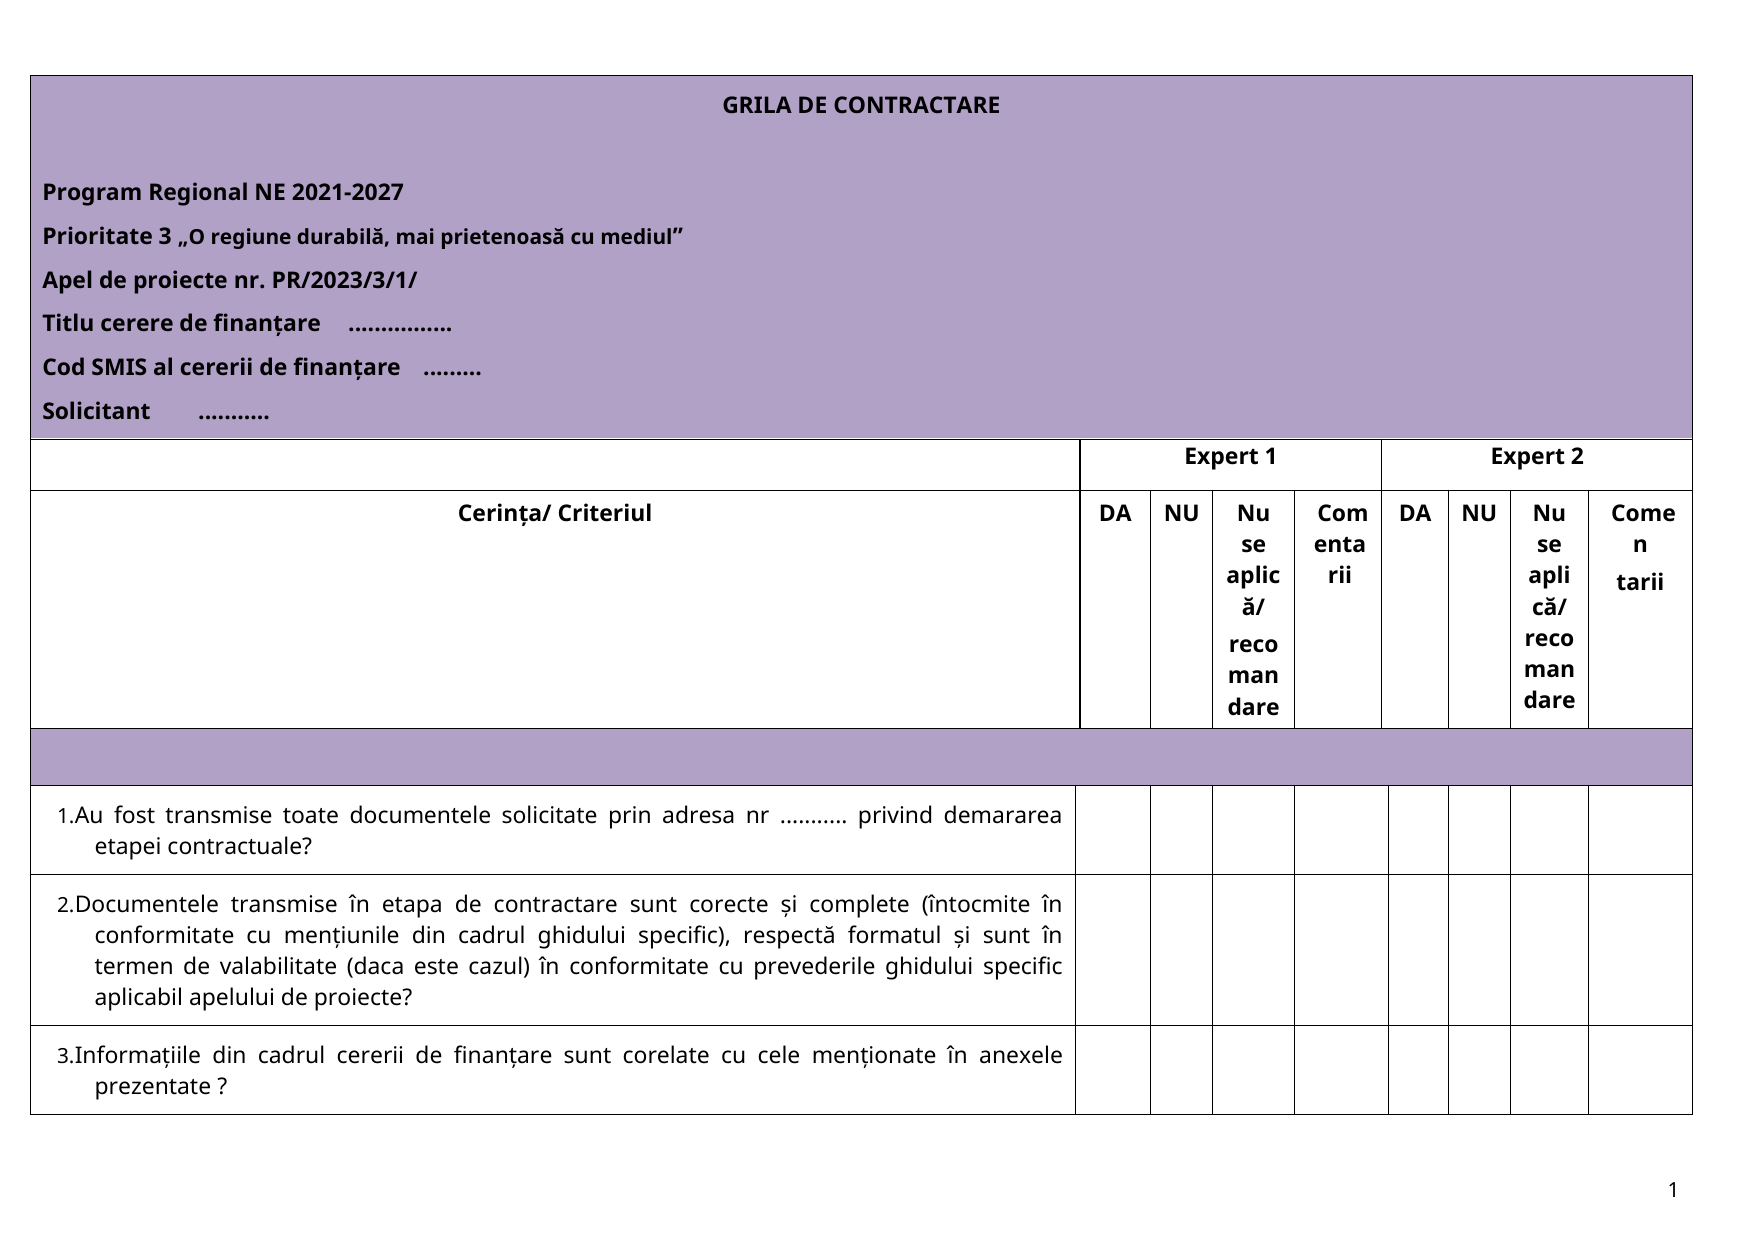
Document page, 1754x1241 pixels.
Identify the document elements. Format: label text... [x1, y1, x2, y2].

table_cell Informațiile din cadrul cererii de finanțare sunt corelate cu cele menționate în anexele prezentate ? [31, 1026, 1075, 1113]
table_cell [1389, 786, 1448, 874]
table_cell [31, 729, 1692, 785]
table_cell Nu se aplică/ recomandare [1213, 491, 1294, 728]
table_cell [1589, 786, 1692, 874]
table_cell Comentarii [1295, 491, 1381, 728]
table_cell NU [1151, 491, 1212, 728]
table_cell Au fost transmise toate documentele solicitate prin adresa nr ........... privind demararea etapei contractuale? [31, 786, 1075, 874]
table_cell [1389, 875, 1448, 1025]
table_cell Documentele transmise în etapa de contractare sunt corecte și complete (întocmite în conformitate cu mențiunile din cadrul ghidului specific), respectă formatul și sunt în termen de valabilitate (daca este cazul) în conformitate cu prevederile ghidului specific aplicabil apelului de proiecte? [31, 875, 1075, 1025]
table_cell [1213, 786, 1294, 874]
table_cell [1449, 1026, 1510, 1113]
table_header GRILA DE CONTRACTARE Program Regional NE 2021-2027 Prioritate 3 „O regiune durabilă, mai prietenoasă cu mediul” Apel de proiecte nr. PR/2023/3/1/ Titlu cerere de finanţare ................ Cod SMIS al cererii de finanţare ......... Solicitant ........... [31, 76, 1692, 438]
table_cell [1589, 1026, 1692, 1113]
table_cell [1151, 875, 1212, 1025]
table_cell Comen tarii [1589, 491, 1692, 728]
table_cell Expert 1 [1081, 440, 1381, 489]
table_cell [1076, 1026, 1150, 1113]
table_cell [1076, 786, 1150, 874]
table_cell [1213, 875, 1294, 1025]
table_cell NU [1449, 491, 1510, 728]
table_cell [1295, 875, 1388, 1025]
table_cell [31, 440, 1079, 489]
table_cell Expert 2 [1382, 440, 1692, 489]
table_cell DA [1081, 491, 1150, 728]
table_cell [1151, 786, 1212, 874]
table_cell [1589, 875, 1692, 1025]
table_cell [1449, 875, 1510, 1025]
table_cell [1076, 875, 1150, 1025]
table_cell [1389, 1026, 1448, 1113]
table_cell DA [1382, 491, 1448, 728]
table_cell [1295, 1026, 1388, 1113]
table_cell [1449, 786, 1510, 874]
table_cell [1213, 1026, 1294, 1113]
table_cell [1295, 786, 1388, 874]
table_cell Cerinţa/ Criteriul [31, 491, 1079, 728]
table_cell [1511, 875, 1588, 1025]
table_cell Nu se aplică/ recomandare [1511, 491, 1588, 728]
table_cell [1151, 1026, 1212, 1113]
table_cell [1511, 1026, 1588, 1113]
table_cell [1511, 786, 1588, 874]
